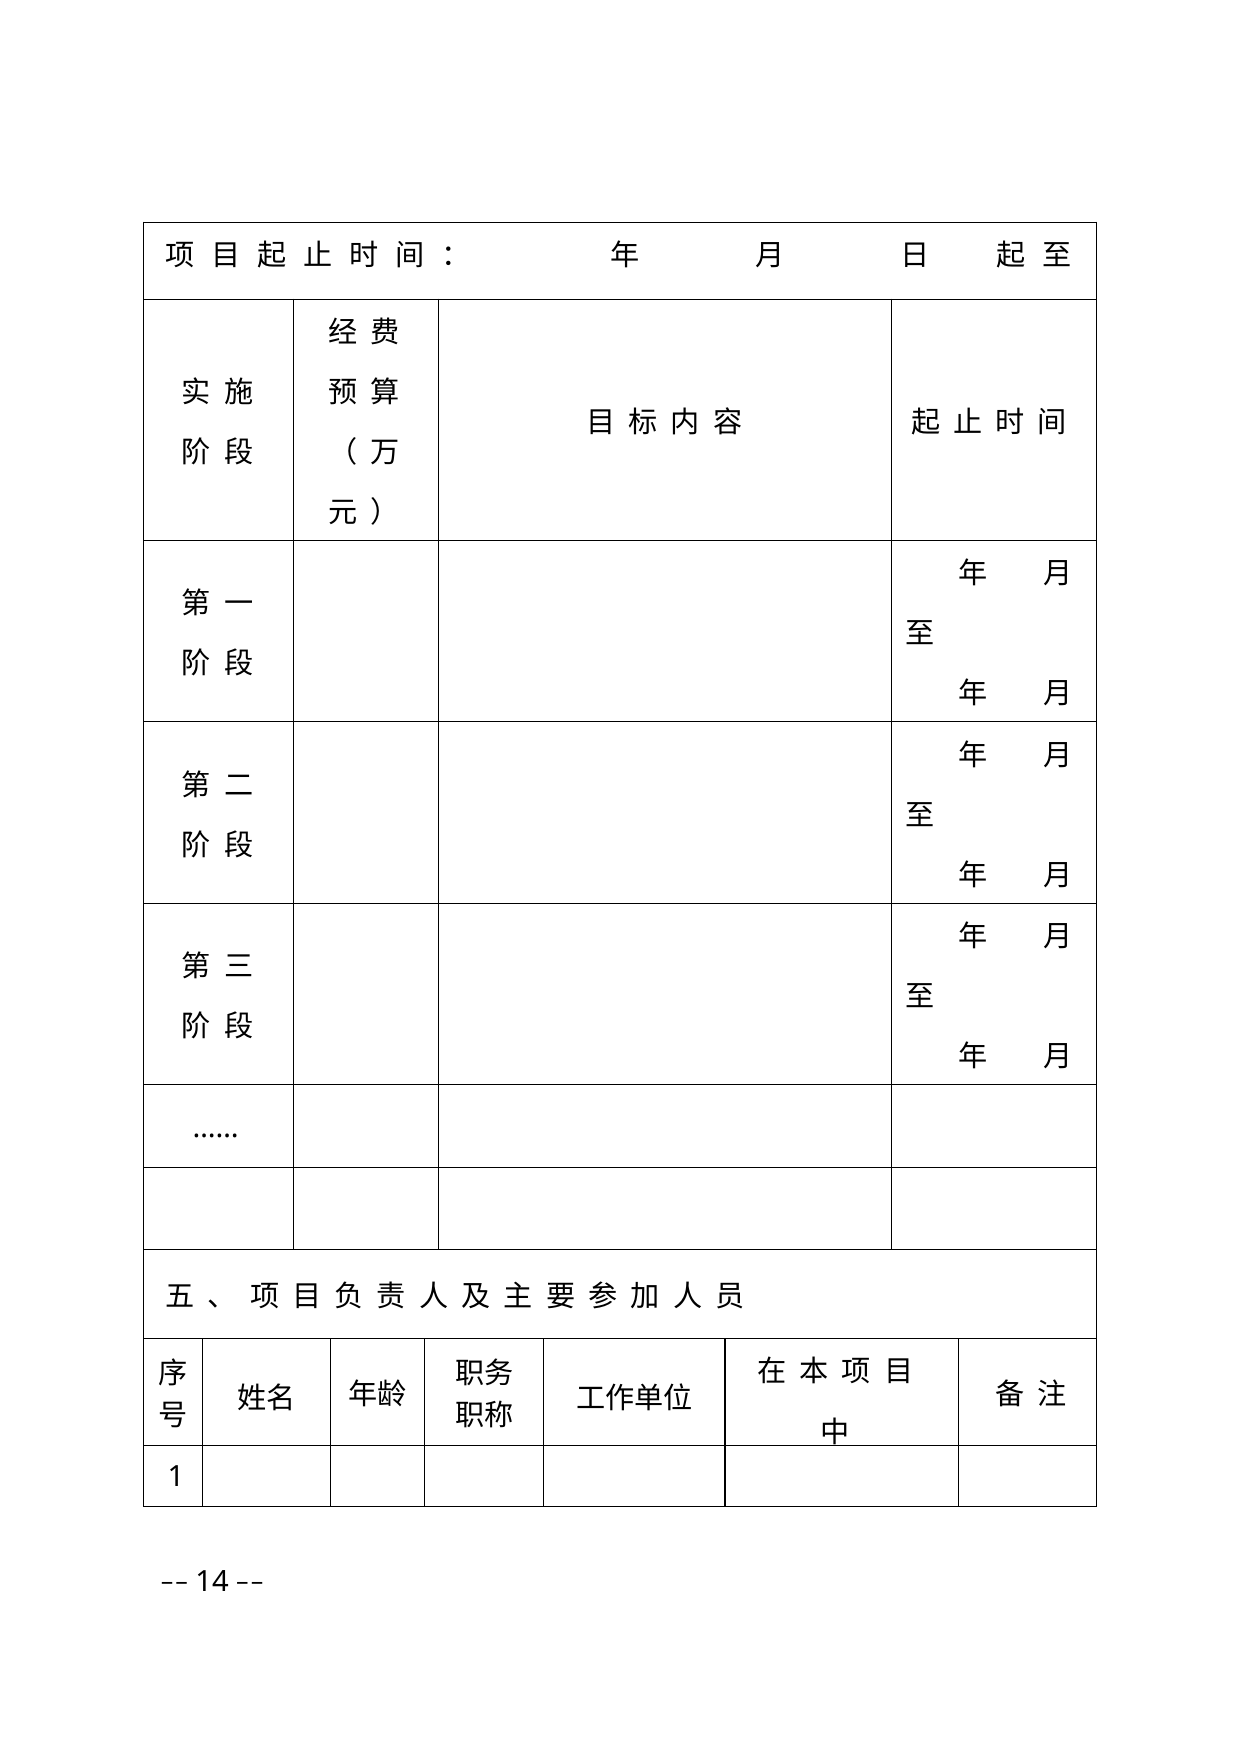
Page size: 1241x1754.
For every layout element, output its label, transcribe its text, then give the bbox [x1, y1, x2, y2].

table_cell [439, 904, 891, 1084]
table_cell [892, 1085, 1096, 1167]
table_cell 备注 [959, 1339, 1096, 1444]
table_cell [544, 1446, 724, 1506]
table_cell [294, 541, 438, 721]
table_cell 年 月 至 年 月 [892, 722, 1096, 903]
table_cell …… [144, 1085, 293, 1167]
table_cell 目标内容 [439, 300, 891, 540]
table_cell 职务 职称 [425, 1339, 543, 1444]
table_cell [439, 1085, 891, 1167]
table_cell 年龄 [331, 1339, 424, 1444]
table_cell [726, 1446, 958, 1506]
table_cell 实施阶段 [144, 300, 293, 540]
table_cell 工作单位 [544, 1339, 724, 1444]
table_cell 项目起止时间： 年 月 日 起至 月 日止 [144, 223, 1096, 298]
table_cell 年 月 至 年 月 [892, 904, 1096, 1084]
table_cell 经费预算 （万元） [294, 300, 438, 540]
table_cell 姓名 [203, 1339, 330, 1444]
table_cell [144, 1168, 293, 1249]
table_cell 1 [144, 1446, 202, 1506]
table_cell 第一阶段 [144, 541, 293, 721]
table_cell 第二阶段 [144, 722, 293, 903]
table_cell [439, 541, 891, 721]
table_cell 序号 [144, 1339, 202, 1444]
table_cell 起止时间 [892, 300, 1096, 540]
table_cell [331, 1446, 424, 1506]
table_cell [425, 1446, 543, 1506]
table_cell [892, 1168, 1096, 1249]
table_cell [294, 1085, 438, 1167]
table_cell [439, 722, 891, 903]
table_cell 第三阶段 [144, 904, 293, 1084]
table_cell [294, 1168, 438, 1249]
table_cell [439, 1168, 891, 1249]
table_cell 在本项目中 承担的主要工作 [726, 1339, 958, 1444]
table_cell 年 月 至 年 月 [892, 541, 1096, 721]
table_cell [203, 1446, 330, 1506]
table_cell [294, 904, 438, 1084]
table_cell [294, 722, 438, 903]
table_cell 五、项目负责人及主要参加人员 [144, 1250, 1096, 1338]
table_cell [959, 1446, 1096, 1506]
